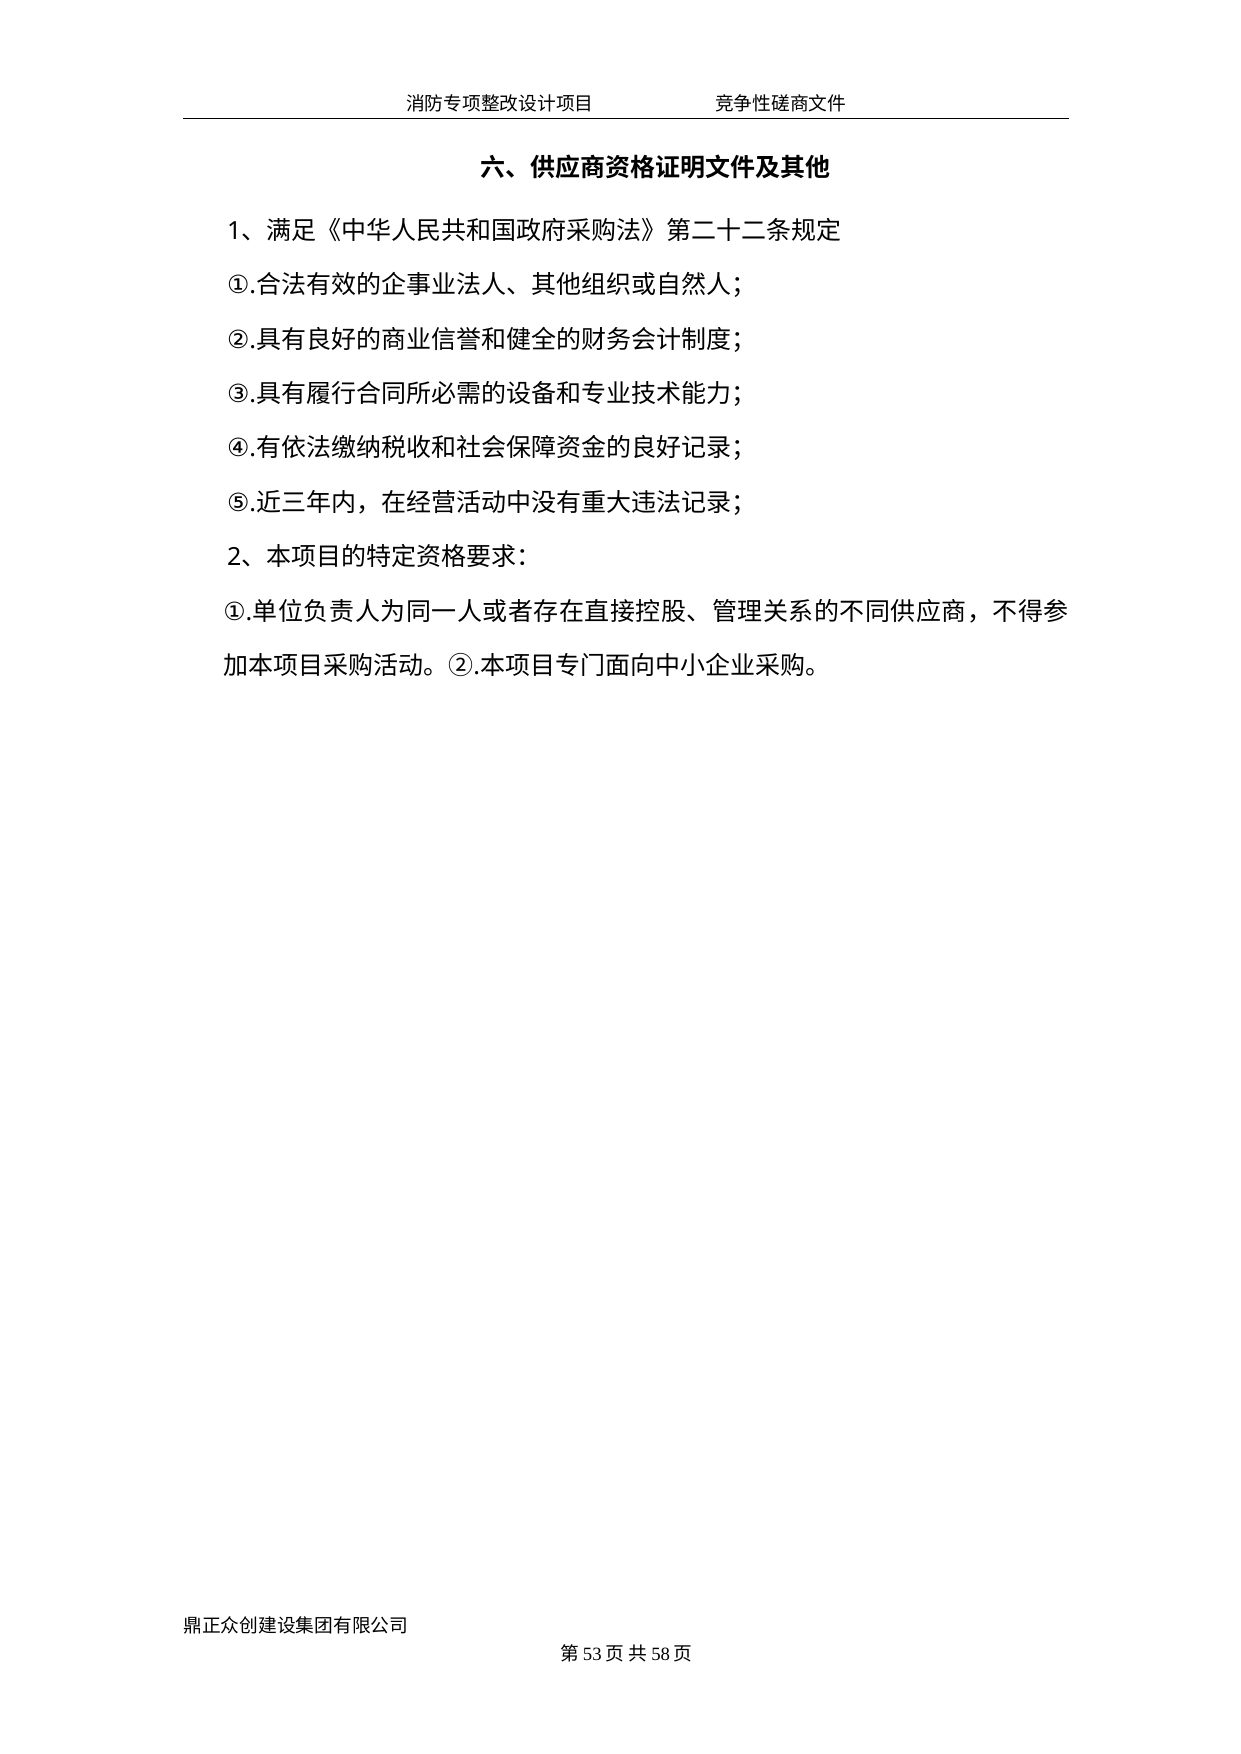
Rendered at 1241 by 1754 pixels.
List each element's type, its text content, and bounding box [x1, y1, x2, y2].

text ⑤.近三年内，在经营活动中没有重大违法记录； [183, 482, 1069, 518]
text ②.具有良好的商业信誉和健全的财务会计制度； [183, 319, 1069, 355]
text ③.具有履行合同所必需的设备和专业技术能力； [183, 373, 1069, 410]
subtitle 六、供应商资格证明文件及其他 [183, 148, 1069, 184]
text 2、本项目的特定资格要求： [183, 537, 1069, 573]
text ①.单位负责人为同一人或者存在直接控股、管理关系的不同供应商，不得参加本项目采购活动。②.本项目专门面向中小企业采购。 [223, 627, 1069, 682]
text ④.有依法缴纳税收和社会保障资金的良好记录； [183, 428, 1069, 464]
text 1、满足《中华人民共和国政府采购法》第二十二条规定 [183, 210, 1069, 247]
text ①.合法有效的企事业法人、其他组织或自然人； [183, 265, 1069, 301]
